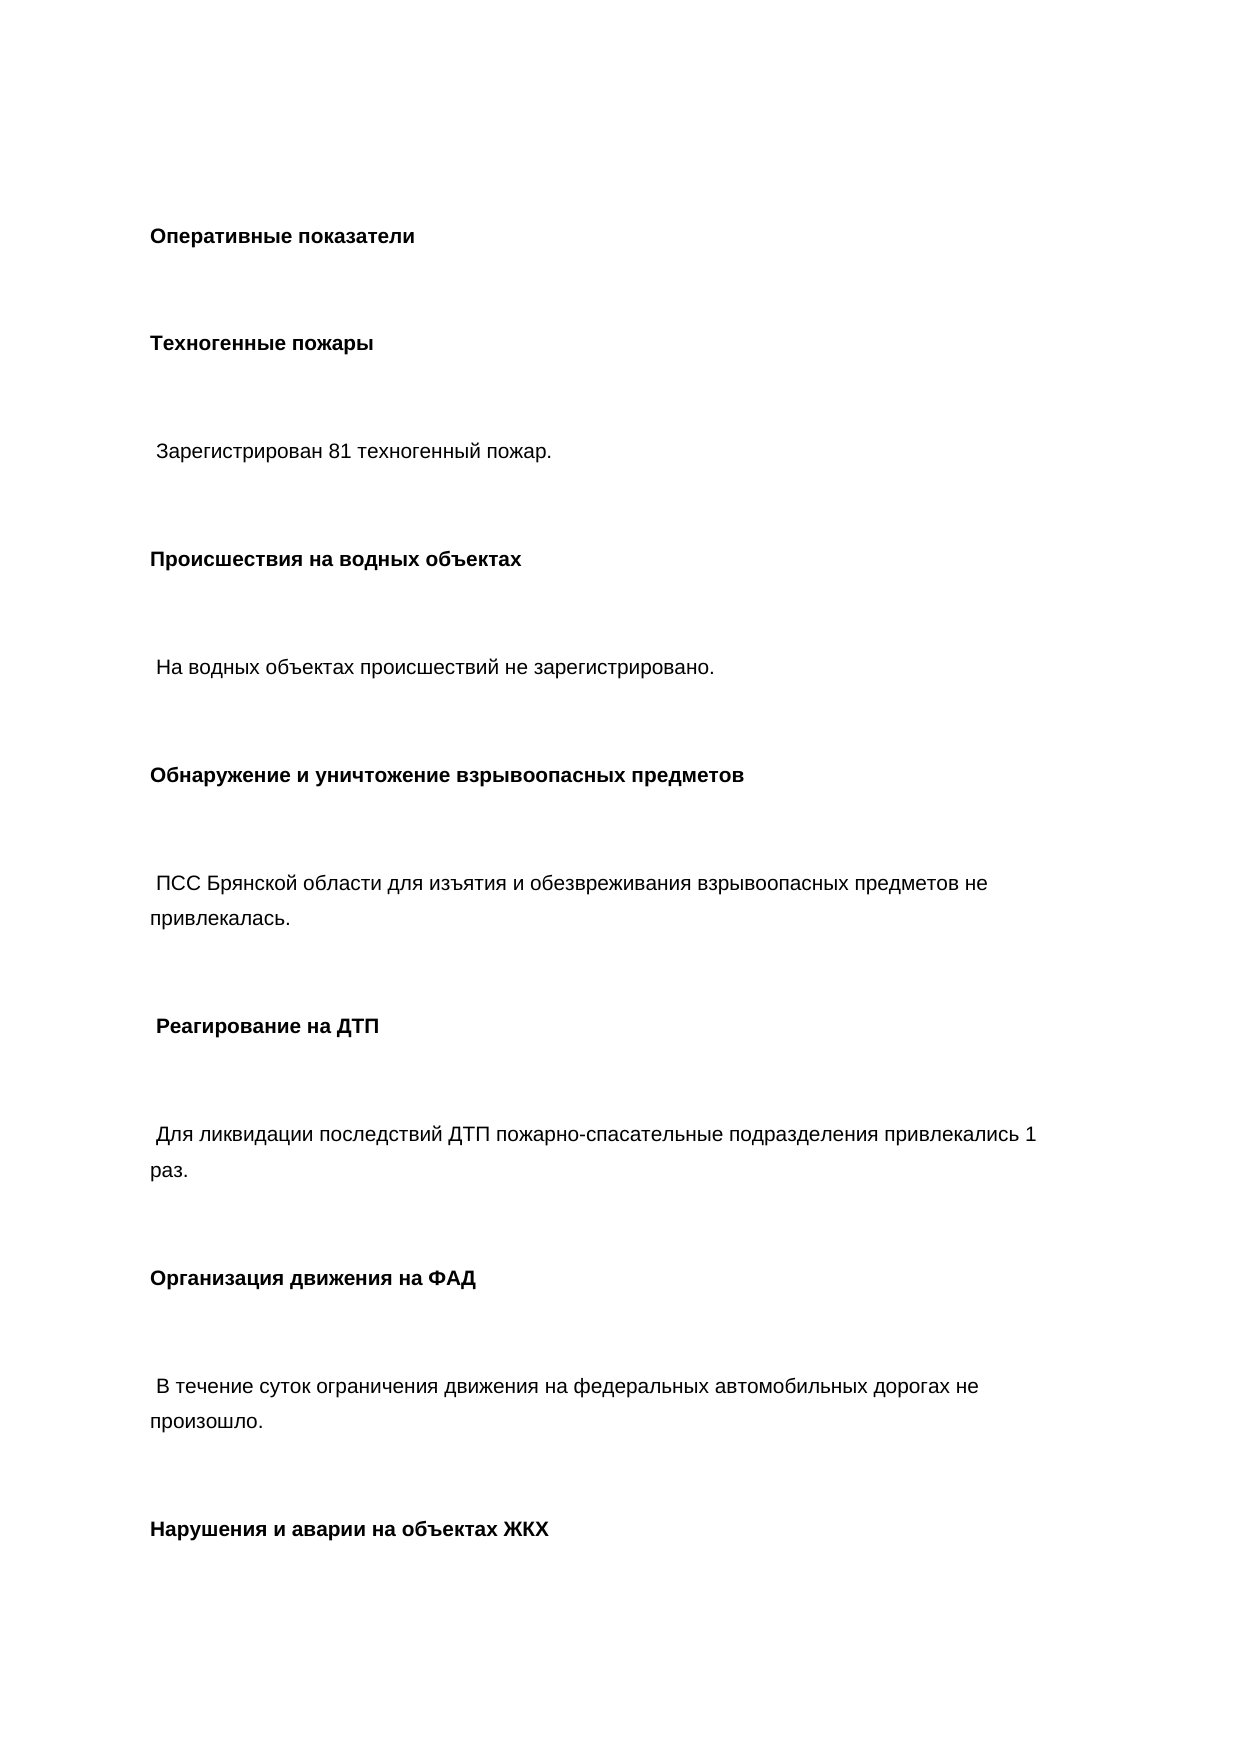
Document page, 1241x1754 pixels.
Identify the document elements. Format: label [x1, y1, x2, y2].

table_cell [140, 150, 1078, 1577]
